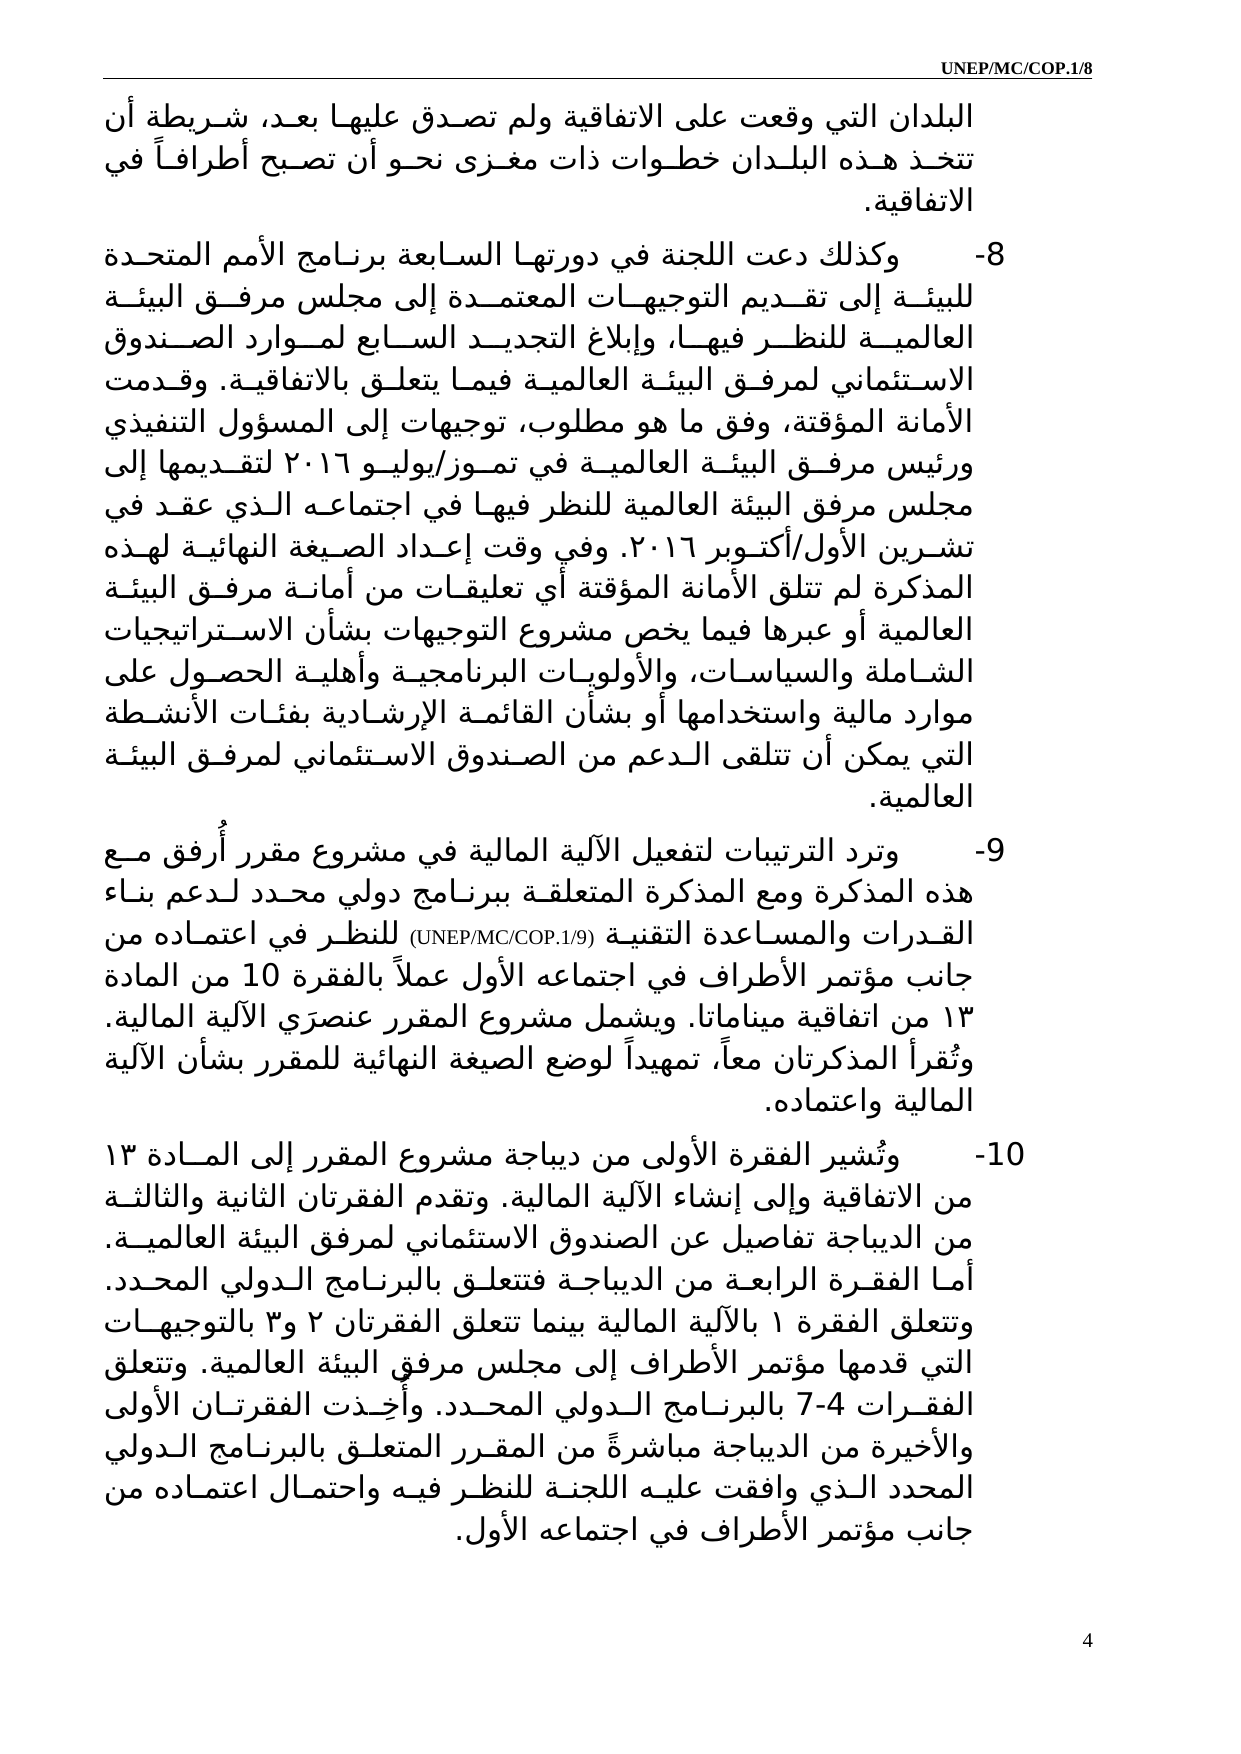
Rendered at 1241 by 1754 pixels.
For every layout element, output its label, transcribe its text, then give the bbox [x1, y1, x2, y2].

list وتُشير الفقرة الأولى من ديباجة مشروع المقرر إلى المادة ١٣ من الاتفاقية وإلى إنشاء الآلية المالية. وتقدم الفقرتان الثانية والثالثة من الديباجة تفاصيل عن الصندوق الاستئماني لمرفق البيئة العالمية. أما الفقرة الرابعة من الديباجة فتتعلق بالبرنامج الدولي المحدد. وتتعلق الفقرة ١ بالآلية المالية بينما تتعلق الفقرتان ٢ و٣ بالتوجيهات التي قدمها مؤتمر الأطراف إلى مجلس مرفق البيئة العالمية. وتتعلق الفقرات 4-7 بالبرنامج الدولي المحدد. وأُخِذت الفقرتان الأولى والأخيرة من الديباجة مباشرةً من المقرر المتعلق بالبرنامج الدولي المحدد الذي وافقت عليه اللجنة للنظر فيه واحتمال اعتماده من جانب مؤتمر الأطراف في اجتماعه الأول. [103, 1132, 974, 1549]
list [103, 94, 974, 219]
list وترد الترتيبات لتفعيل الآلية المالية في مشروع مقرر أُرفق مع هذه المذكرة ومع المذكرة المتعلقة ببرنامج دولي محدد لدعم بناء القدرات والمساعدة التقنية (UNEP/MC/COP.1/9) للنظر في اعتماده من جانب مؤتمر الأطراف في اجتماعه الأول عملاً بالفقرة 10 من المادة ١٣ من اتفاقية ميناماتا. ويشمل مشروع المقرر عنصرَي الآلية المالية. وتُقرأ المذكرتان معاً، تمهيداً لوضع الصيغة النهائية للمقرر بشأن الآلية المالية واعتماده. [103, 828, 974, 1119]
list وكذلك دعت اللجنة في دورتها السابعة برنامج الأمم المتحدة للبيئة إلى تقديم التوجيهات المعتمدة إلى مجلس مرفق البيئة العالمية للنظر فيها، وإبلاغ التجديد السابع لموارد الصندوق الاستئماني لمرفق البيئة العالمية فيما يتعلق بالاتفاقية. وقدمت الأمانة المؤقتة، وفق ما هو مطلوب، توجيهات إلى المسؤول التنفيذي ورئيس مرفق البيئة العالمية في تموز/يوليو ٢٠١٦ لتقديمها إلى مجلس مرفق البيئة العالمية للنظر فيها في اجتماعه الذي عقد في تشرين الأول/أكتوبر ٢٠١٦. وفي وقت إعداد الصيغة النهائية لهذه المذكرة لم تتلق الأمانة المؤقتة أي تعليقات من أمانة مرفق البيئة العالمية أو عبرها فيما يخص مشروع التوجيهات بشأن الاستراتيجيات الشاملة والسياسات، والأولويات البرنامجية وأهلية الحصول على موارد مالية واستخدامها أو بشأن القائمة الإرشادية بفئات الأنشطة التي يمكن أن تتلقى الدعم من الصندوق الاستئماني لمرفق البيئة العالمية. [103, 232, 974, 815]
